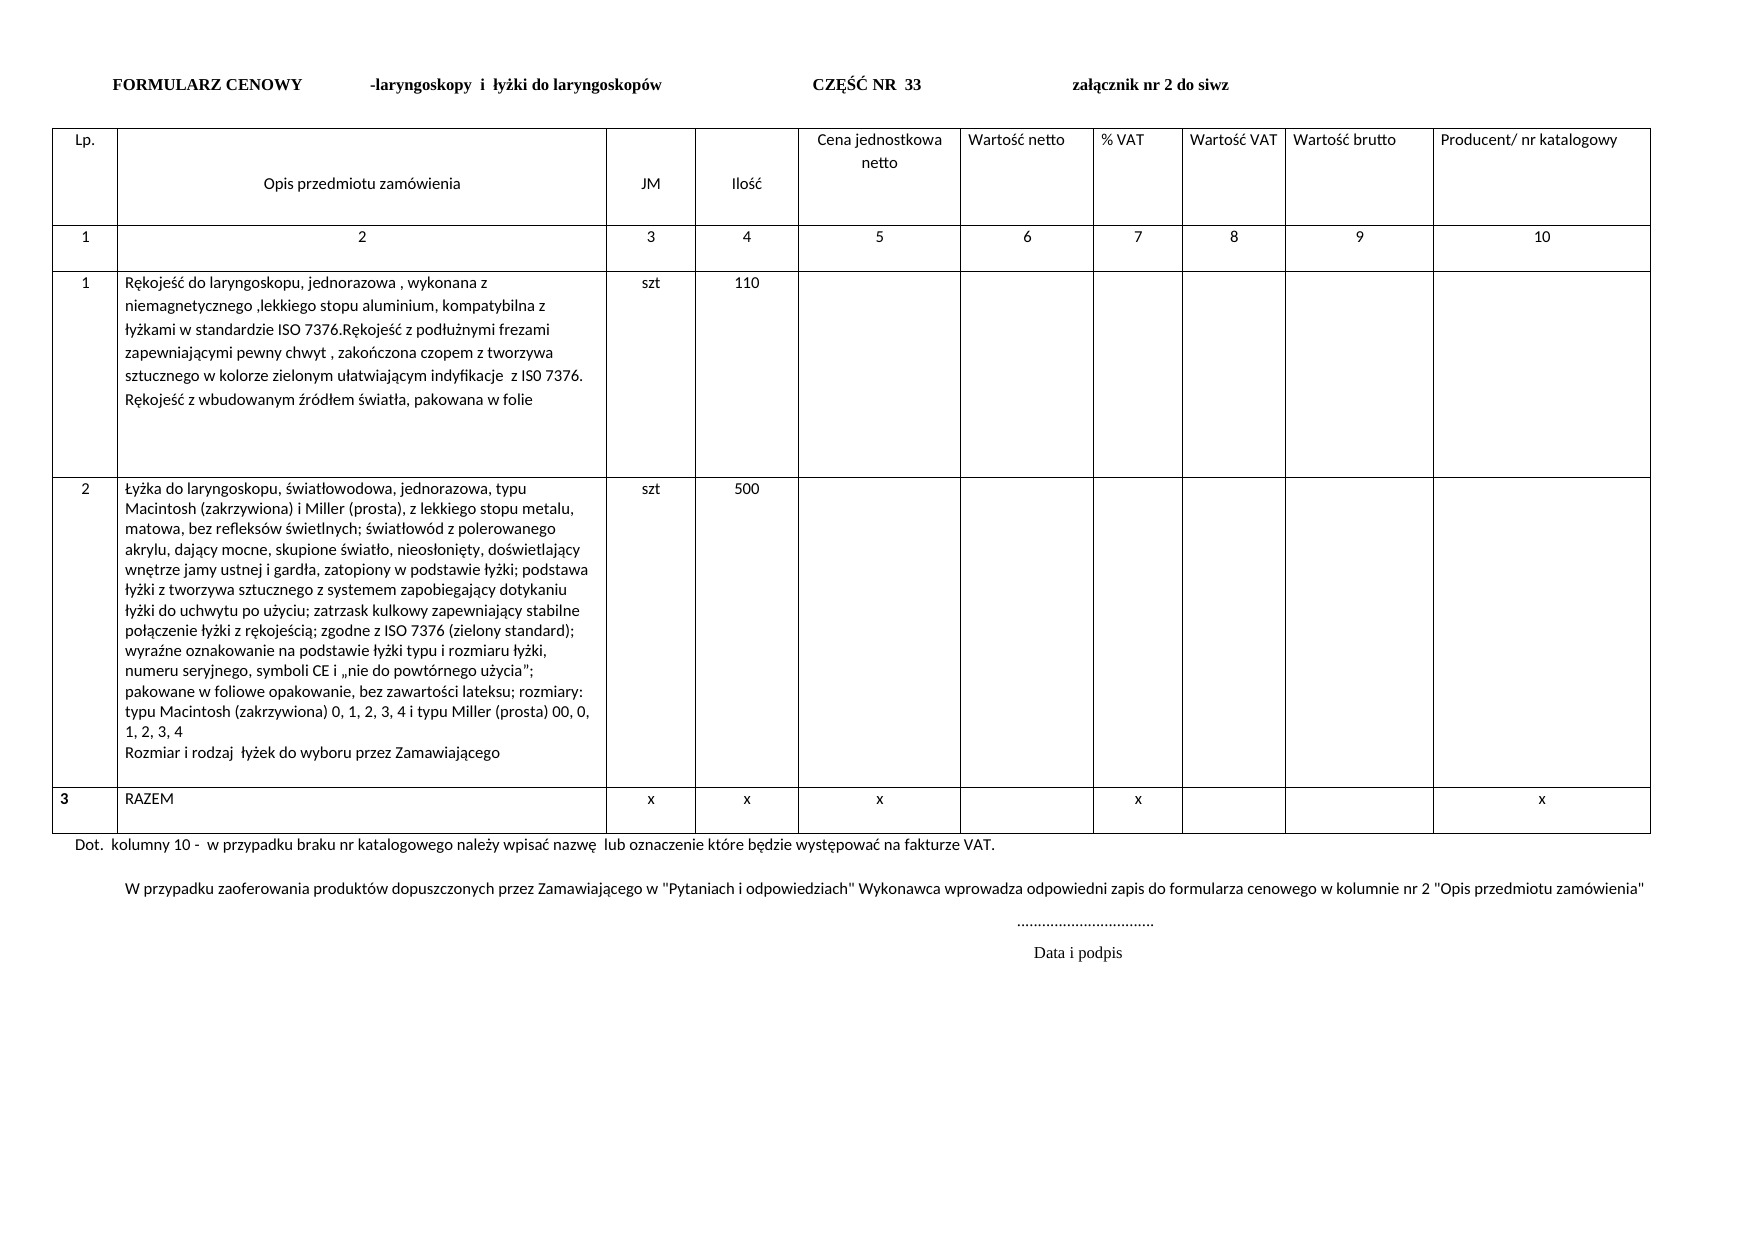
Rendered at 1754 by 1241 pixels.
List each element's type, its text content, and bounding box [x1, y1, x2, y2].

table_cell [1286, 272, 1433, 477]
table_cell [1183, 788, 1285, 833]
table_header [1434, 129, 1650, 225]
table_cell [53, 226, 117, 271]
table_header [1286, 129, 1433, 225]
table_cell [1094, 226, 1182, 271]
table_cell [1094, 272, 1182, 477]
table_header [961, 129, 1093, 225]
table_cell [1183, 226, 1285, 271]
subtitle FORMULARZ CENOWY -laryngoskopy i łyżki do laryngoskopów CZĘŚĆ NR 33 załącznik nr 2 do siwz [112, 75, 1679, 94]
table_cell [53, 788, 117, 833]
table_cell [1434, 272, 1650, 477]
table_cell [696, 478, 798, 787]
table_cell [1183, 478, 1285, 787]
text ................................. [75, 911, 1679, 930]
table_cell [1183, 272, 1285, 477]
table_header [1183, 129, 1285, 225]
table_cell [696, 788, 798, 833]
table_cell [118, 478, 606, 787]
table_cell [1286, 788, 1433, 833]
text Dot. kolumny 10 - w przypadku braku nr katalogowego należy wpisać nazwę lub oznaczenie które będzie występować na fakturze VAT. [75, 834, 1679, 854]
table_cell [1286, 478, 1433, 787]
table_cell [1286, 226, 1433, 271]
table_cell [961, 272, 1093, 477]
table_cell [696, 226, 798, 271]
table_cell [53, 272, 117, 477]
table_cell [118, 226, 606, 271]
text Data i podpis [75, 943, 1679, 962]
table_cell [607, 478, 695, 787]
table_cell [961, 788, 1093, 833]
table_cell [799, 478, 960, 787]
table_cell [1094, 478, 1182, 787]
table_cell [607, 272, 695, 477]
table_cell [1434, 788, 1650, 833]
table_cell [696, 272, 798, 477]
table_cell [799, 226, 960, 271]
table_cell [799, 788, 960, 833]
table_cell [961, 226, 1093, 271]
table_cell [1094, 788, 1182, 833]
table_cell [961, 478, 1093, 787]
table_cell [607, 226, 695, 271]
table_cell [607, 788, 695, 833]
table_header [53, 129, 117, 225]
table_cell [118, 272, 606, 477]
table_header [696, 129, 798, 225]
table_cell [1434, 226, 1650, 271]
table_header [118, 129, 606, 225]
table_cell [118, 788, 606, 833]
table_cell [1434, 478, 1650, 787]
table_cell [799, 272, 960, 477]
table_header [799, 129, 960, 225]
text W przypadku zaoferowania produktów dopuszczonych przez Zamawiającego w "Pytaniach i odpowiedziach" Wykonawca wprowadza odpowiedni zapis do formularza cenowego w kolumnie nr 2 "Opis przedmiotu zamówienia" [75, 878, 1679, 898]
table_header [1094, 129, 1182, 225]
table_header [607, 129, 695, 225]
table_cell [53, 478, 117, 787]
